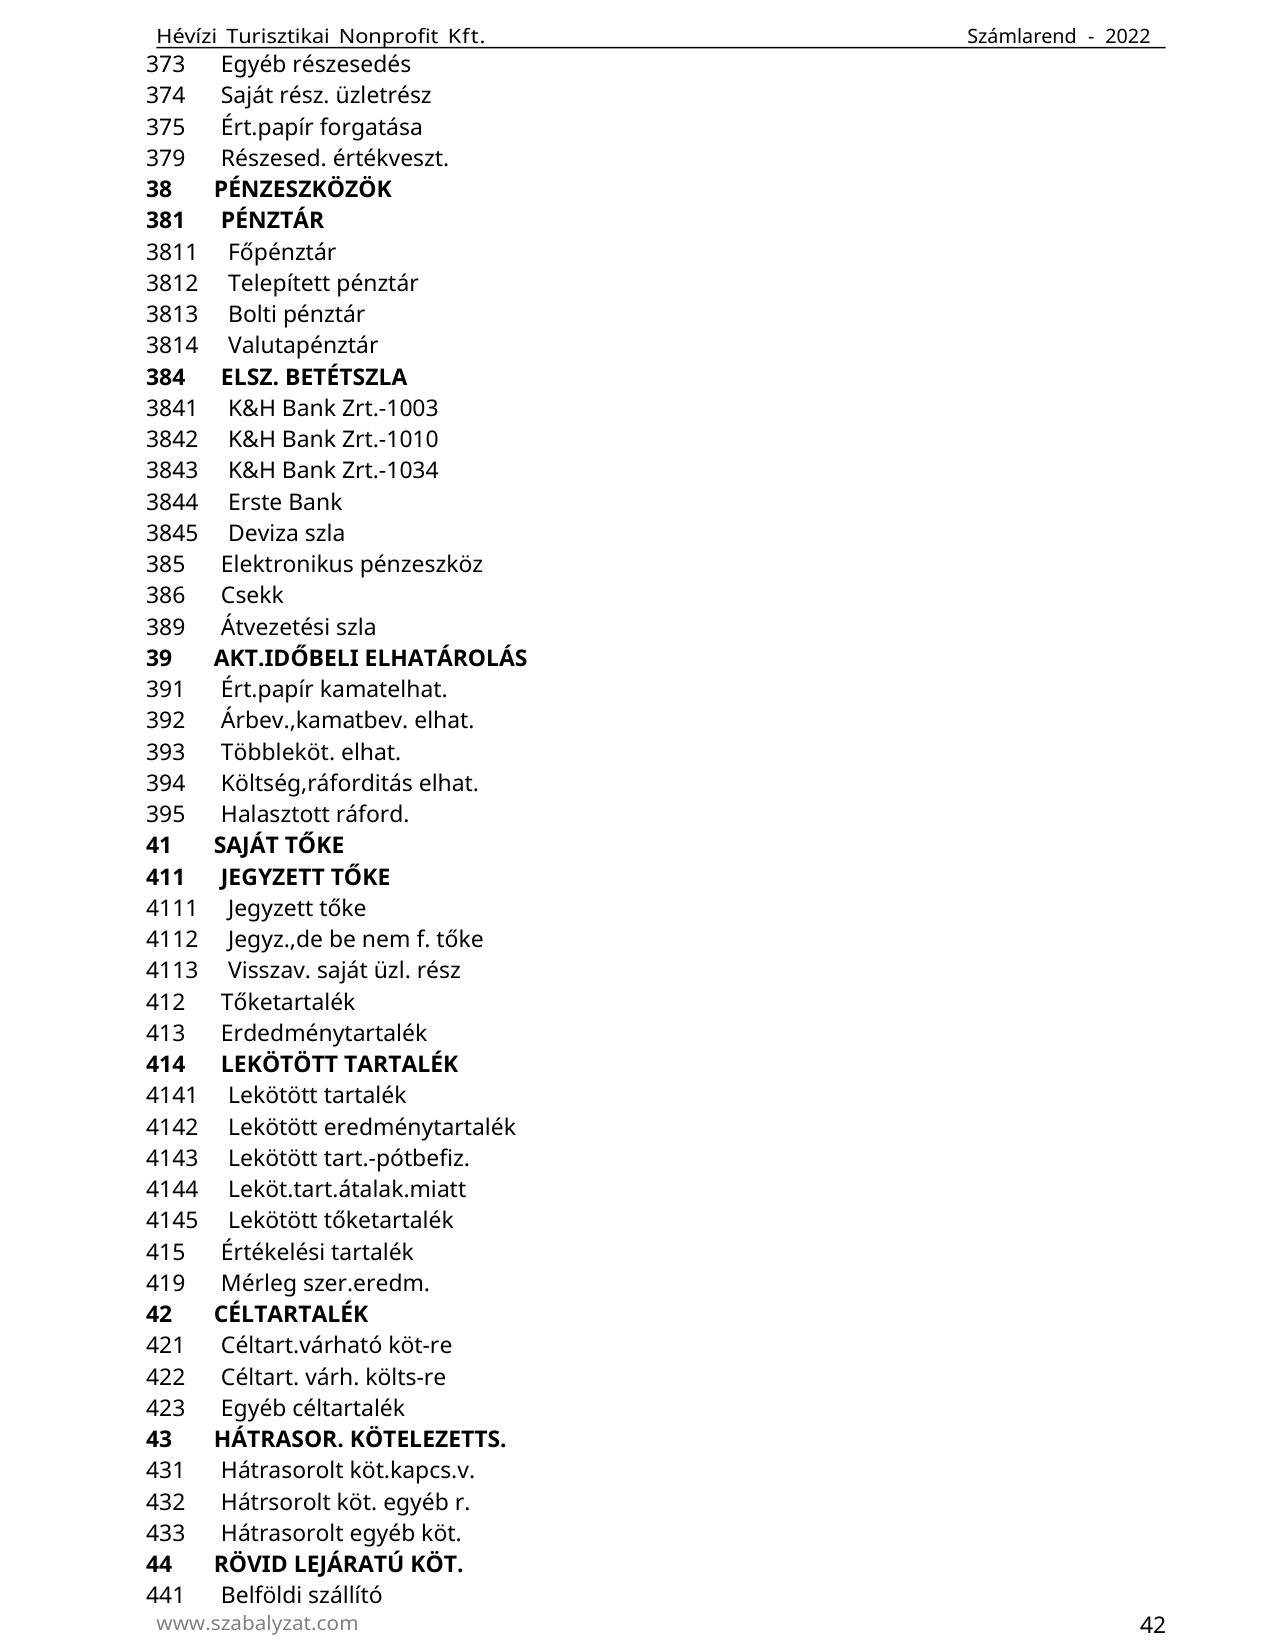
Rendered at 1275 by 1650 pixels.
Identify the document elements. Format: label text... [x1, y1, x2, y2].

text 3812 Telepített pénztár [146, 267, 1185, 298]
text 3842 K&H Bank Zrt.-1010 [146, 423, 1185, 454]
text 4141 Lekötött tartalék [146, 1079, 1185, 1110]
text 3843 K&H Bank Zrt.-1034 [146, 454, 1185, 485]
text 375 Ért.papír forgatása [146, 110, 1185, 142]
text 42 CÉLTARTALÉK [146, 1298, 1185, 1329]
text 432 Hátrsorolt köt. egyéb r. [146, 1485, 1185, 1517]
text 3845 Deviza szla [146, 517, 1185, 548]
text 394 Költség,ráforditás elhat. [146, 767, 1185, 798]
text 391 Ért.papír kamatelhat. [146, 673, 1185, 704]
text 4142 Lekötött eredménytartalék [146, 1110, 1185, 1142]
text 415 Értékelési tartalék [146, 1235, 1185, 1267]
text 413 Erdedménytartalék [146, 1017, 1185, 1048]
text 384 ELSZ. BETÉTSZLA [146, 360, 1185, 392]
text 389 Átvezetési szla [146, 610, 1185, 642]
text 4143 Lekötött tart.-pótbefiz. [146, 1142, 1185, 1173]
text 3844 Erste Bank [146, 485, 1185, 517]
text 412 Tőketartalék [146, 985, 1185, 1017]
text 4111 Jegyzett tőke [146, 892, 1185, 923]
text 431 Hátrasorolt köt.kapcs.v. [146, 1454, 1185, 1485]
text 421 Céltart.várható köt-re [146, 1329, 1185, 1360]
text 38 PÉNZESZKÖZÖK [146, 173, 1185, 204]
text 441 Belföldi szállító [146, 1579, 1185, 1610]
text 4112 Jegyz.,de be nem f. tőke [146, 923, 1185, 954]
text 4144 Leköt.tart.átalak.miatt [146, 1173, 1185, 1204]
text 4113 Visszav. saját üzl. rész [146, 954, 1185, 985]
text 374 Saját rész. üzletrész [146, 79, 1185, 110]
text 381 PÉNZTÁR [146, 204, 1185, 235]
text 419 Mérleg szer.eredm. [146, 1267, 1185, 1298]
text 385 Elektronikus pénzeszköz [146, 548, 1185, 579]
text 414 LEKÖTÖTT TARTALÉK [146, 1048, 1185, 1079]
text 44 RÖVID LEJÁRATÚ KÖT. [146, 1548, 1185, 1579]
text 3813 Bolti pénztár [146, 298, 1185, 329]
text 41 SAJÁT TŐKE [146, 829, 1185, 860]
text 433 Hátrasorolt egyéb köt. [146, 1517, 1185, 1548]
text 422 Céltart. várh. költs-re [146, 1360, 1185, 1392]
text 4145 Lekötött tőketartalék [146, 1204, 1185, 1235]
text 392 Árbev.,kamatbev. elhat. [146, 704, 1185, 735]
text 379 Részesed. értékveszt. [146, 142, 1185, 173]
text 3811 Főpénztár [146, 235, 1185, 267]
text 373 Egyéb részesedés [146, 48, 1185, 79]
text 3814 Valutapénztár [146, 329, 1185, 360]
text 43 HÁTRASOR. KÖTELEZETTS. [146, 1423, 1185, 1454]
text 411 JEGYZETT TŐKE [146, 860, 1185, 892]
text 3841 K&H Bank Zrt.-1003 [146, 392, 1185, 423]
text 386 Csekk [146, 579, 1185, 610]
text 39 AKT.IDŐBELI ELHATÁROLÁS [146, 642, 1185, 673]
text 393 Többleköt. elhat. [146, 735, 1185, 767]
text 395 Halasztott ráford. [146, 798, 1185, 829]
text 423 Egyéb céltartalék [146, 1392, 1185, 1423]
